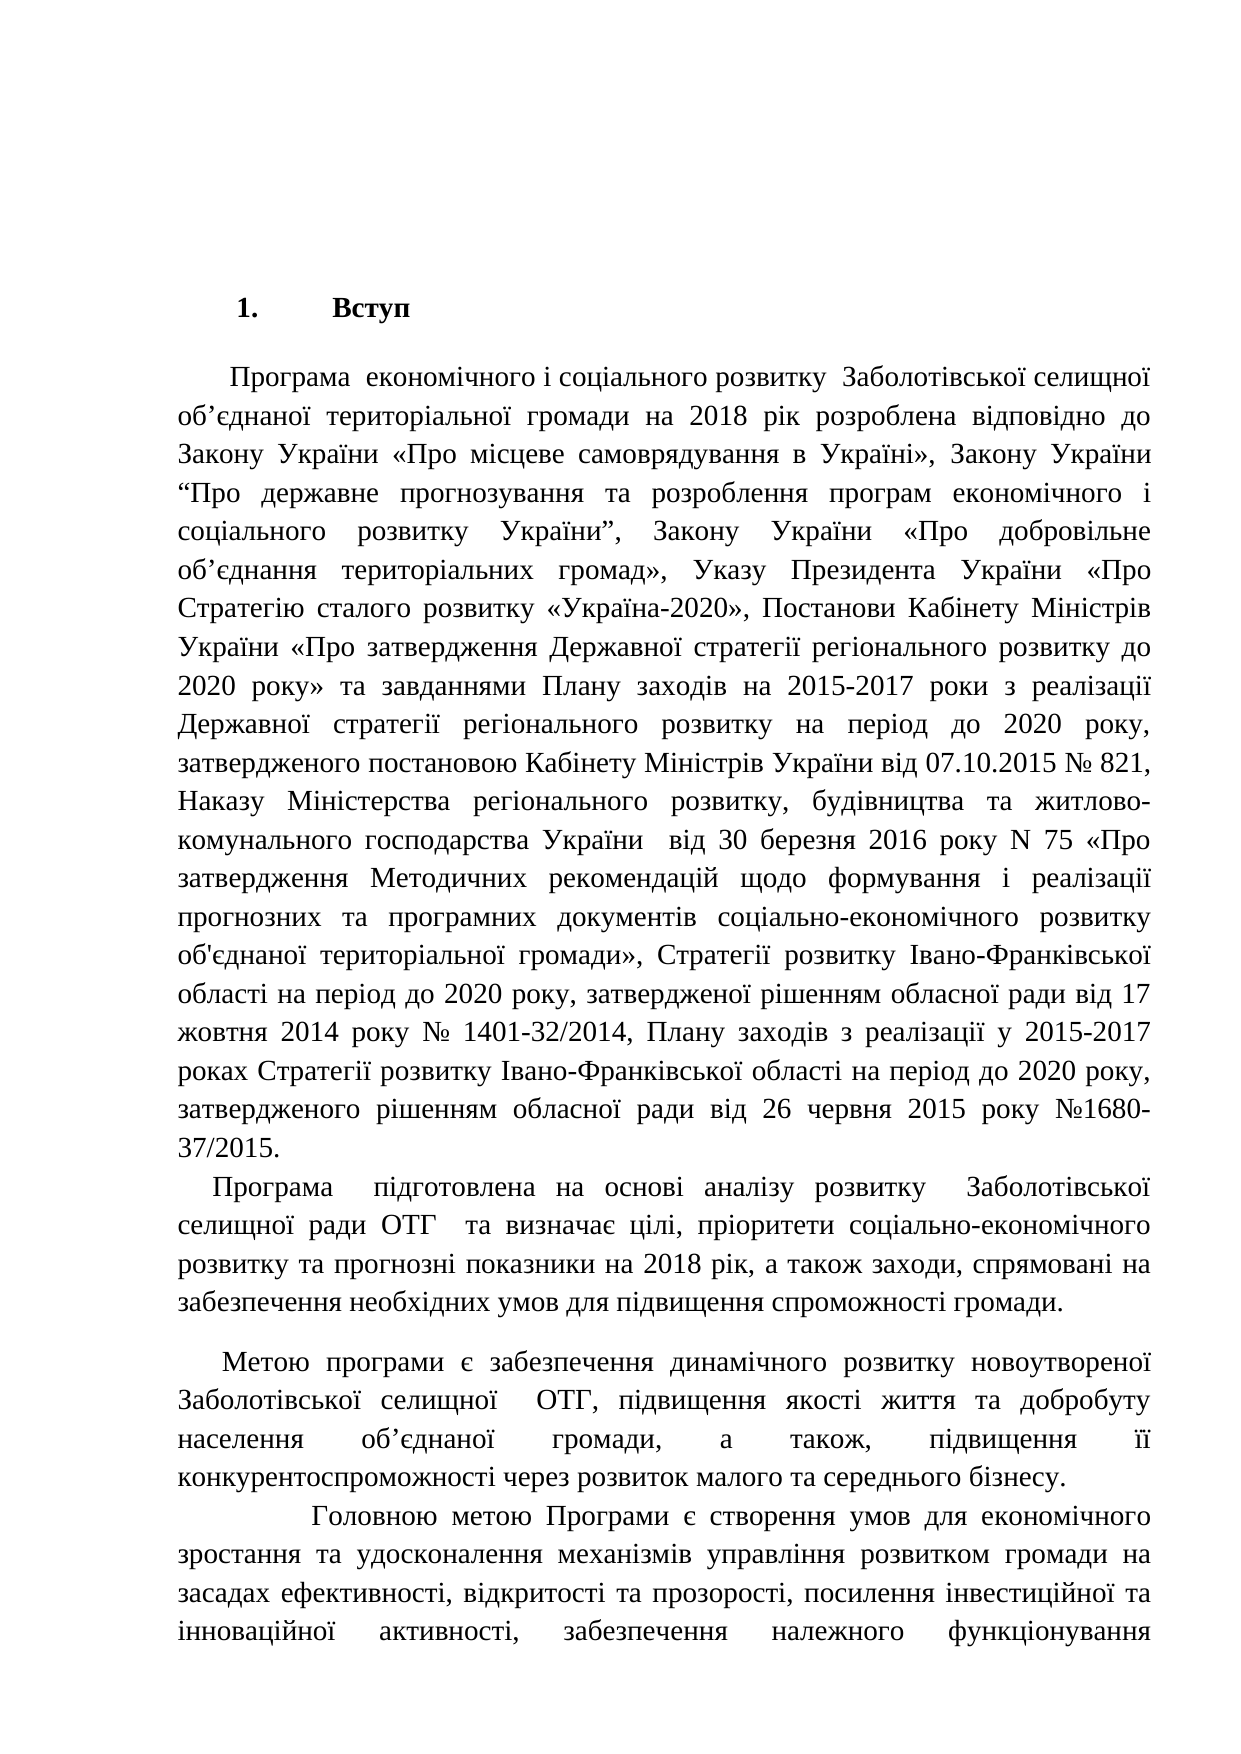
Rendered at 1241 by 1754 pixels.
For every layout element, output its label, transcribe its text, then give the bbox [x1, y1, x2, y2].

list Вступ [236, 290, 1152, 324]
text Метою програми є забезпечення динамічного розвитку новоутвореної Заболотівської селищної ОТГ, підвищення якості життя та добробуту населення об’єднаної громади, а також, підвищення її конкурентоспроможності через розвиток малого та середнього бізнесу. [177, 1344, 1152, 1493]
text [177, 1498, 1152, 1647]
text Програма підготовлена на основі аналізу розвитку Заболотівської селищної ради ОТГ та визначає цілі, пріоритети соціально-економічного розвитку та прогнозні показники на 2018 рік, а також заходи, спрямовані на забезпечення необхідних умов для підвищення спроможності громади. [177, 1169, 1152, 1318]
text Програма економічного і соціального розвитку Заболотівської селищної об’єднаної територіальної громади на 2018 рік розроблена відповідно до Закону України «Про місцеве самоврядування в Україні», Закону України “Про державне прогнозування та розроблення програм економічного і соціального розвитку України”, Закону України «Про добровільне об’єднання територіальних громад», Указу Президента України «Про Стратегію сталого розвитку «Україна-2020», Постанови Кабінету Міністрів України «Про затвердження Державної стратегії регіонального розвитку до 2020 року» та завданнями Плану заходів на 2015-2017 роки з реалізації Державної стратегії регіонального розвитку на період до 2020 року, затвердженого постановою Кабінету Міністрів України від 07.10.2015 № 821, Наказу Міністерства регіонального розвитку, будівництва та житлово-комунального господарства України від 30 березня 2016 року N 75 «Про затвердження Методичних рекомендацій щодо формування і реалізації прогнозних та програмних документів соціально-економічного розвитку об'єднаної територіальної громади», Стратегії розвитку Івано-Франківської області на період до 2020 року, затвердженої рішенням обласної ради від 17 жовтня 2014 року № 1401-32/2014, Плану заходів з реалізації у 2015-2017 роках Стратегії розвитку Івано-Франківської області на період до 2020 року, затвердженого рішенням обласної ради від 26 червня 2015 року №1680-37/2015. [177, 359, 1152, 1164]
